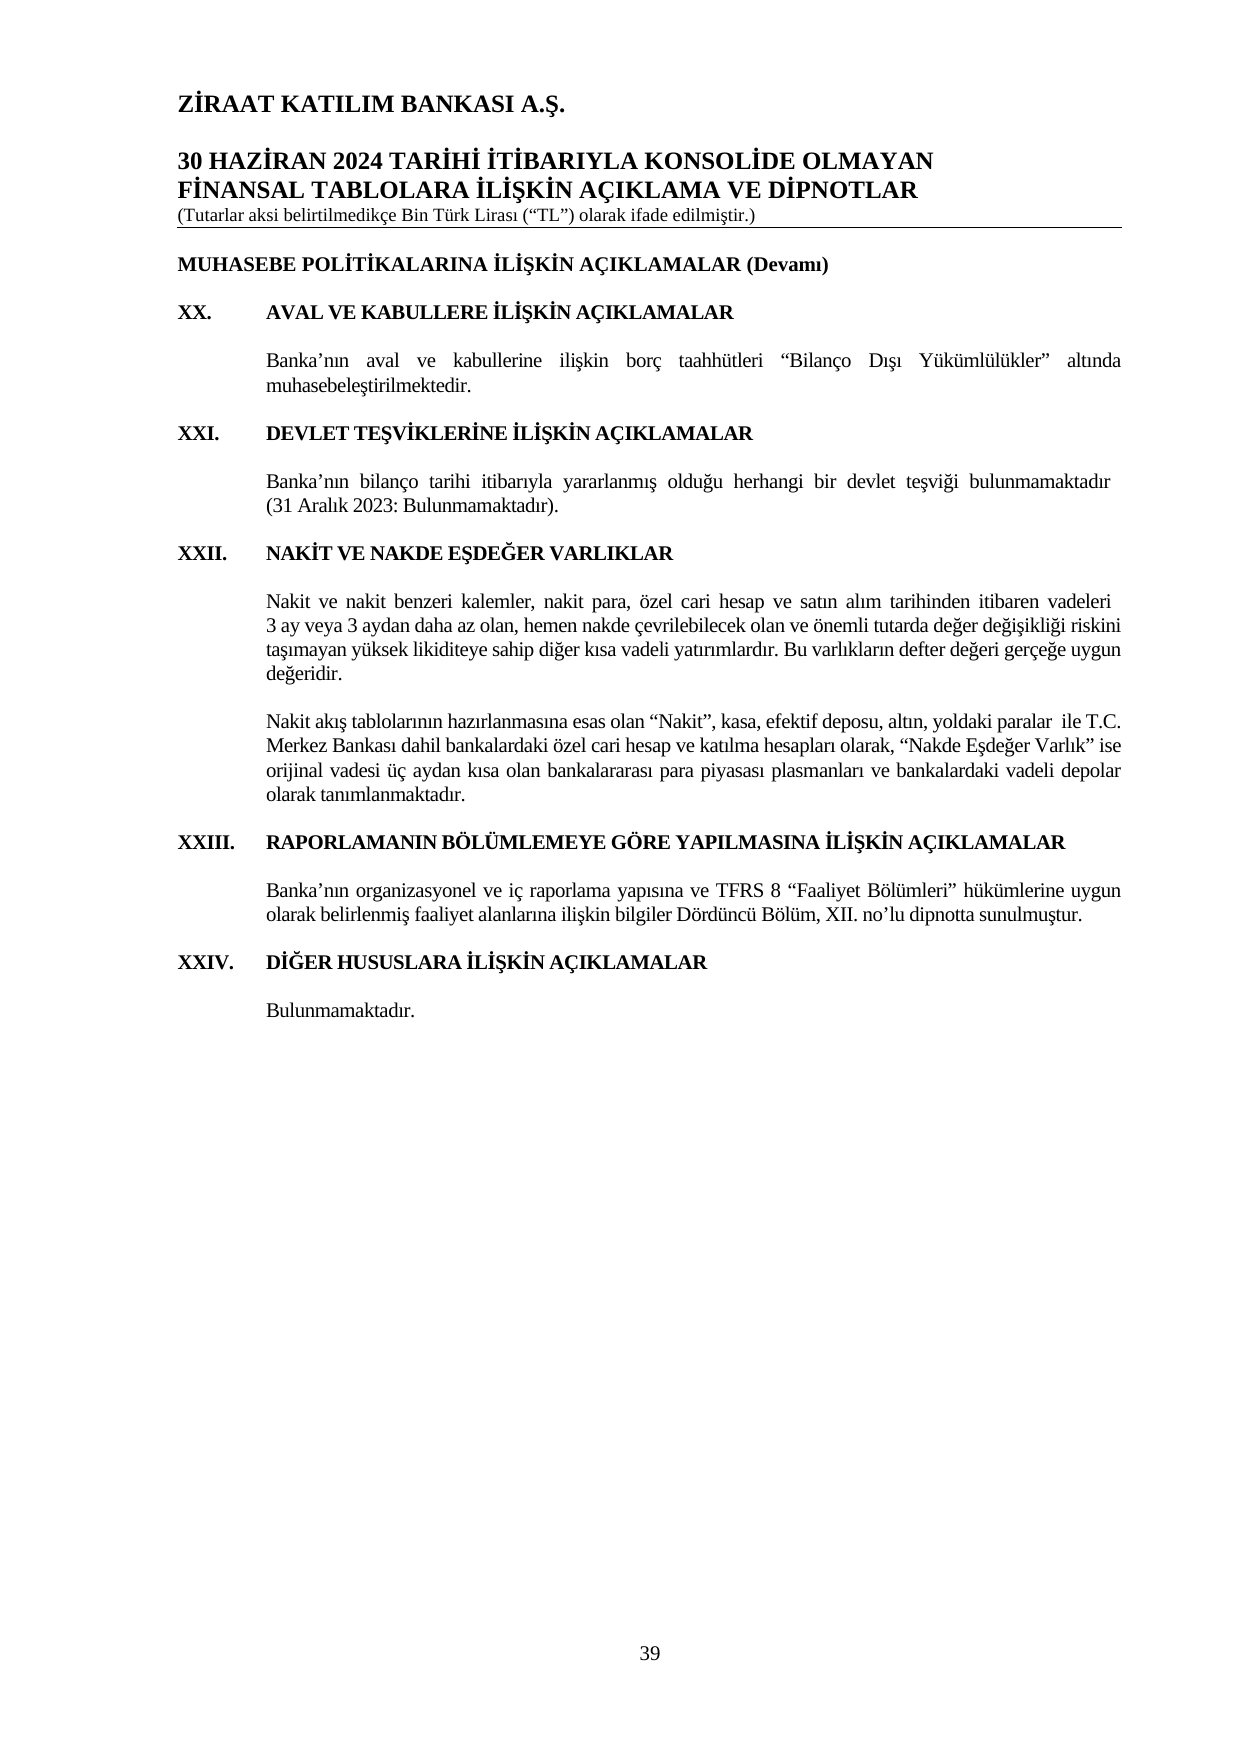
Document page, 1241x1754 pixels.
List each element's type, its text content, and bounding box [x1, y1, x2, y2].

text XX. AVAL VE KABULLERE İLİŞKİN AÇIKLAMALAR [177, 300, 1122, 324]
text Banka’nın aval ve kabullerine ilişkin borç taahhütleri “Bilanço Dışı Yükümlülükler” altında muhasebeleştirilmektedir. [266, 348, 1122, 397]
text XXII. NAKİT VE NAKDE EŞDEĞER VARLIKLAR [177, 541, 1122, 565]
text XXIII. RAPORLAMANIN BÖLÜMLEMEYE GÖRE YAPILMASINA İLİŞKİN AÇIKLAMALAR [177, 830, 1122, 854]
text Bulunmamaktadır. [266, 998, 1122, 1022]
text XXIV. DİĞER HUSUSLARA İLİŞKİN AÇIKLAMALAR [177, 950, 1122, 974]
text Nakit akış tablolarının hazırlanmasına esas olan “Nakit”, kasa, efektif deposu, altın, yoldaki paralar ile T.C. Merkez Bankası dahil bankalardaki özel cari hesap ve katılma hesapları olarak, “Nakde Eşdeğer Varlık” ise orijinal vadesi üç aydan kısa olan bankalararası para piyasası plasmanları ve bankalardaki vadeli depolar olarak tanımlanmaktadır. [266, 709, 1122, 806]
text XXI. DEVLET TEŞVİKLERİNE İLİŞKİN AÇIKLAMALAR [177, 421, 1122, 445]
list MUHASEBE POLİTİKALARINA İLİŞKİN AÇIKLAMALAR (Devamı) [177, 255, 1122, 276]
text Banka’nın bilanço tarihi itibarıyla yararlanmış olduğu herhangi bir devlet teşviği bulunmamaktadır (31 Aralık 2023: Bulunmamaktadır). [266, 469, 1122, 517]
text Nakit ve nakit benzeri kalemler, nakit para, özel cari hesap ve satın alım tarihinden itibaren vadeleri 3 ay veya 3 aydan daha az olan, hemen nakde çevrilebilecek olan ve önemli tutarda değer değişikliği riskini taşımayan yüksek likiditeye sahip diğer kısa vadeli yatırımlardır. Bu varlıkların defter değeri gerçeğe uygun değeridir. [266, 589, 1122, 685]
text Banka’nın organizasyonel ve iç raporlama yapısına ve TFRS 8 “Faaliyet Bölümleri” hükümlerine uygun olarak belirlenmiş faaliyet alanlarına ilişkin bilgiler Dördüncü Bölüm, XII. no’lu dipnotta sunulmuştur. [266, 878, 1122, 926]
